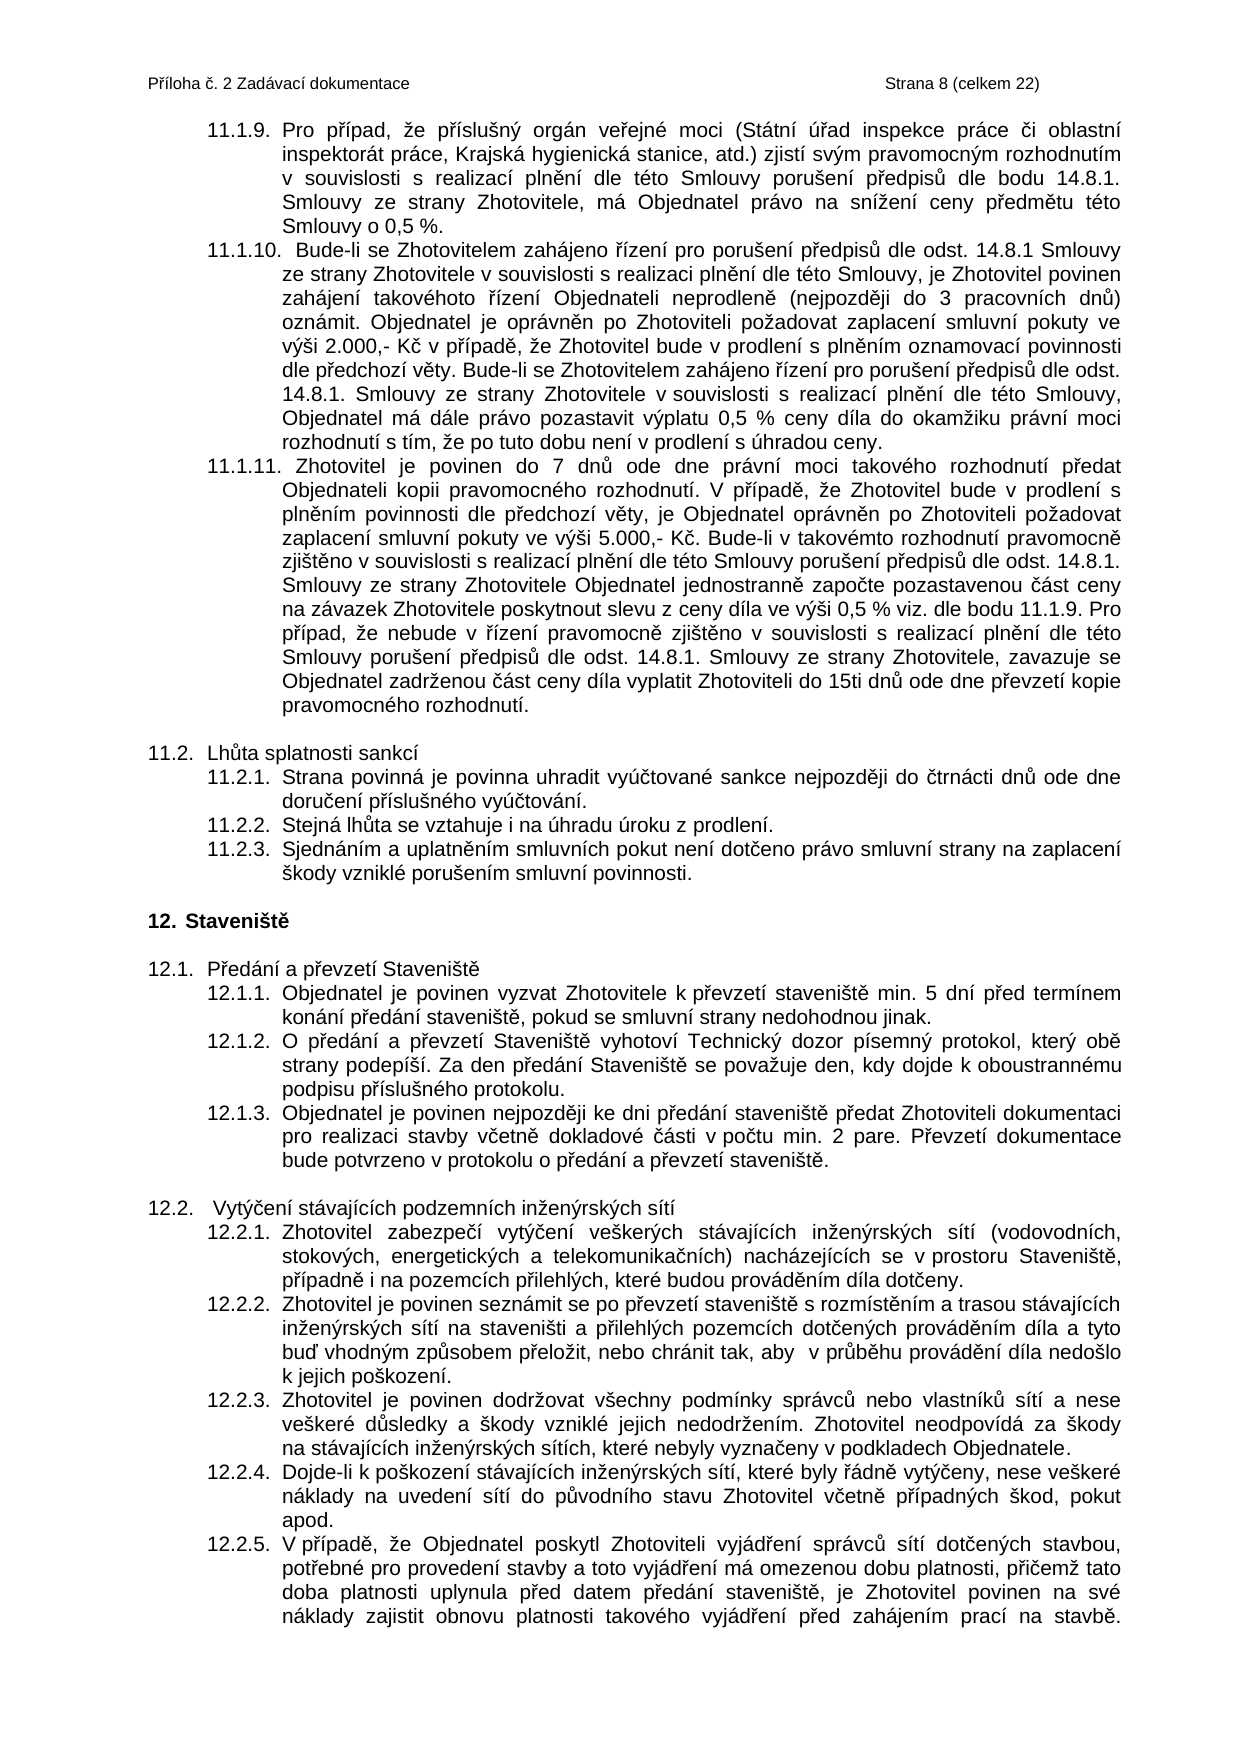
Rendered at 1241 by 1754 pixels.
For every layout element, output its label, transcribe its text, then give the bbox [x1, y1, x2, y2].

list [207, 1532, 1122, 1627]
list Objednatel je povinen nejpozději ke dni předání staveniště předat Zhotoviteli dokumentaci pro realizaci stavby včetně dokladové části v počtu min. 2 pare. Převzetí dokumentace bude potvrzeno v protokolu o předání a převzetí staveniště. [207, 1100, 1122, 1172]
list Zhotovitel je povinen seznámit se po převzetí staveniště s rozmístěním a trasou stávajících inženýrských sítí na staveništi a přilehlých pozemcích dotčených prováděním díla a tyto buď vhodným způsobem přeložit, nebo chránit tak, aby v průběhu provádění díla nedošlo k jejich poškození. [207, 1292, 1122, 1388]
list Objednatel je povinen vyzvat Zhotovitele k převzetí staveniště min. 5 dní před termínem konání předání staveniště, pokud se smluvní strany nedohodnou jinak. [207, 981, 1122, 1028]
list Lhůta splatnosti sankcí [148, 741, 1122, 765]
list Předání a převzetí Staveniště [148, 957, 1122, 981]
list Strana povinná je povinna uhradit vyúčtované sankce nejpozději do čtrnácti dnů ode dne doručení příslušného vyúčtování. [207, 765, 1122, 813]
list Zhotovitel je povinen dodržovat všechny podmínky správců nebo vlastníků sítí a nese veškeré důsledky a škody vzniklé jejich nedodržením. Zhotovitel neodpovídá za škody na stávajících inženýrských sítích, které nebyly vyznačeny v podkladech Objednatele. [207, 1388, 1122, 1460]
list Dojde-li k poškození stávajících inženýrských sítí, které byly řádně vytýčeny, nese veškeré náklady na uvedení sítí do původního stavu Zhotovitel včetně případných škod, pokut apod. [207, 1460, 1122, 1532]
list Zhotovitel zabezpečí vytýčení veškerých stávajících inženýrských sítí (vodovodních, stokových, energetických a telekomunikačních) nacházejících se v prostoru Staveniště, případně i na pozemcích přilehlých, které budou prováděním díla dotčeny. [207, 1220, 1122, 1292]
list Zhotovitel je povinen do 7 dnů ode dne právní moci takového rozhodnutí předat Objednateli kopii pravomocného rozhodnutí. V případě, že Zhotovitel bude v prodlení s plněním povinnosti dle předchozí věty, je Objednatel oprávněn po Zhotoviteli požadovat zaplacení smluvní pokuty ve výši 5.000,- Kč. Bude-li v takovémto rozhodnutí pravomocně zjištěno v souvislosti s realizací plnění dle této Smlouvy porušení předpisů dle odst. 14.8.1. Smlouvy ze strany Zhotovitele Objednatel jednostranně započte pozastavenou část ceny na závazek Zhotovitele poskytnout slevu z ceny díla ve výši 0,5 % viz. dle bodu 11.1.9. Pro případ, že nebude v řízení pravomocně zjištěno v souvislosti s realizací plnění dle této Smlouvy porušení předpisů dle odst. 14.8.1. Smlouvy ze strany Zhotovitele, zavazuje se Objednatel zadrženou část ceny díla vyplatit Zhotoviteli do 15ti dnů ode dne převzetí kopie pravomocného rozhodnutí. [207, 453, 1122, 717]
list Staveniště [148, 909, 1122, 933]
list Sjednáním a uplatněním smluvních pokut není dotčeno právo smluvní strany na zaplacení škody vzniklé porušením smluvní povinnosti. [207, 837, 1122, 885]
list Vytýčení stávajících podzemních inženýrských sítí [148, 1196, 1122, 1220]
list Bude-li se Zhotovitelem zahájeno řízení pro porušení předpisů dle odst. 14.8.1 Smlouvy ze strany Zhotovitele v souvislosti s realizaci plnění dle této Smlouvy, je Zhotovitel povinen zahájení takovéhoto řízení Objednateli neprodleně (nejpozději do 3 pracovních dnů) oznámit. Objednatel je oprávněn po Zhotoviteli požadovat zaplacení smluvní pokuty ve výši 2.000,- Kč v případě, že Zhotovitel bude v prodlení s plněním oznamovací povinnosti dle předchozí věty. Bude-li se Zhotovitelem zahájeno řízení pro porušení předpisů dle odst. 14.8.1. Smlouvy ze strany Zhotovitele v souvislosti s realizací plnění dle této Smlouvy, Objednatel má dále právo pozastavit výplatu 0,5 % ceny díla do okamžiku právní moci rozhodnutí s tím, že po tuto dobu není v prodlení s úhradou ceny. [207, 238, 1122, 453]
list Pro případ, že příslušný orgán veřejné moci (Státní úřad inspekce práce či oblastní inspektorát práce, Krajská hygienická stanice, atd.) zjistí svým pravomocným rozhodnutím v souvislosti s realizací plnění dle této Smlouvy porušení předpisů dle bodu 14.8.1. Smlouvy ze strany Zhotovitele, má Objednatel právo na snížení ceny předmětu této Smlouvy o 0,5 %. [207, 118, 1122, 238]
list Stejná lhůta se vztahuje i na úhradu úroku z prodlení. [207, 813, 1122, 837]
list O předání a převzetí Staveniště vyhotoví Technický dozor písemný protokol, který obě strany podepíší. Za den předání Staveniště se považuje den, kdy dojde k oboustrannému podpisu příslušného protokolu. [207, 1028, 1122, 1100]
